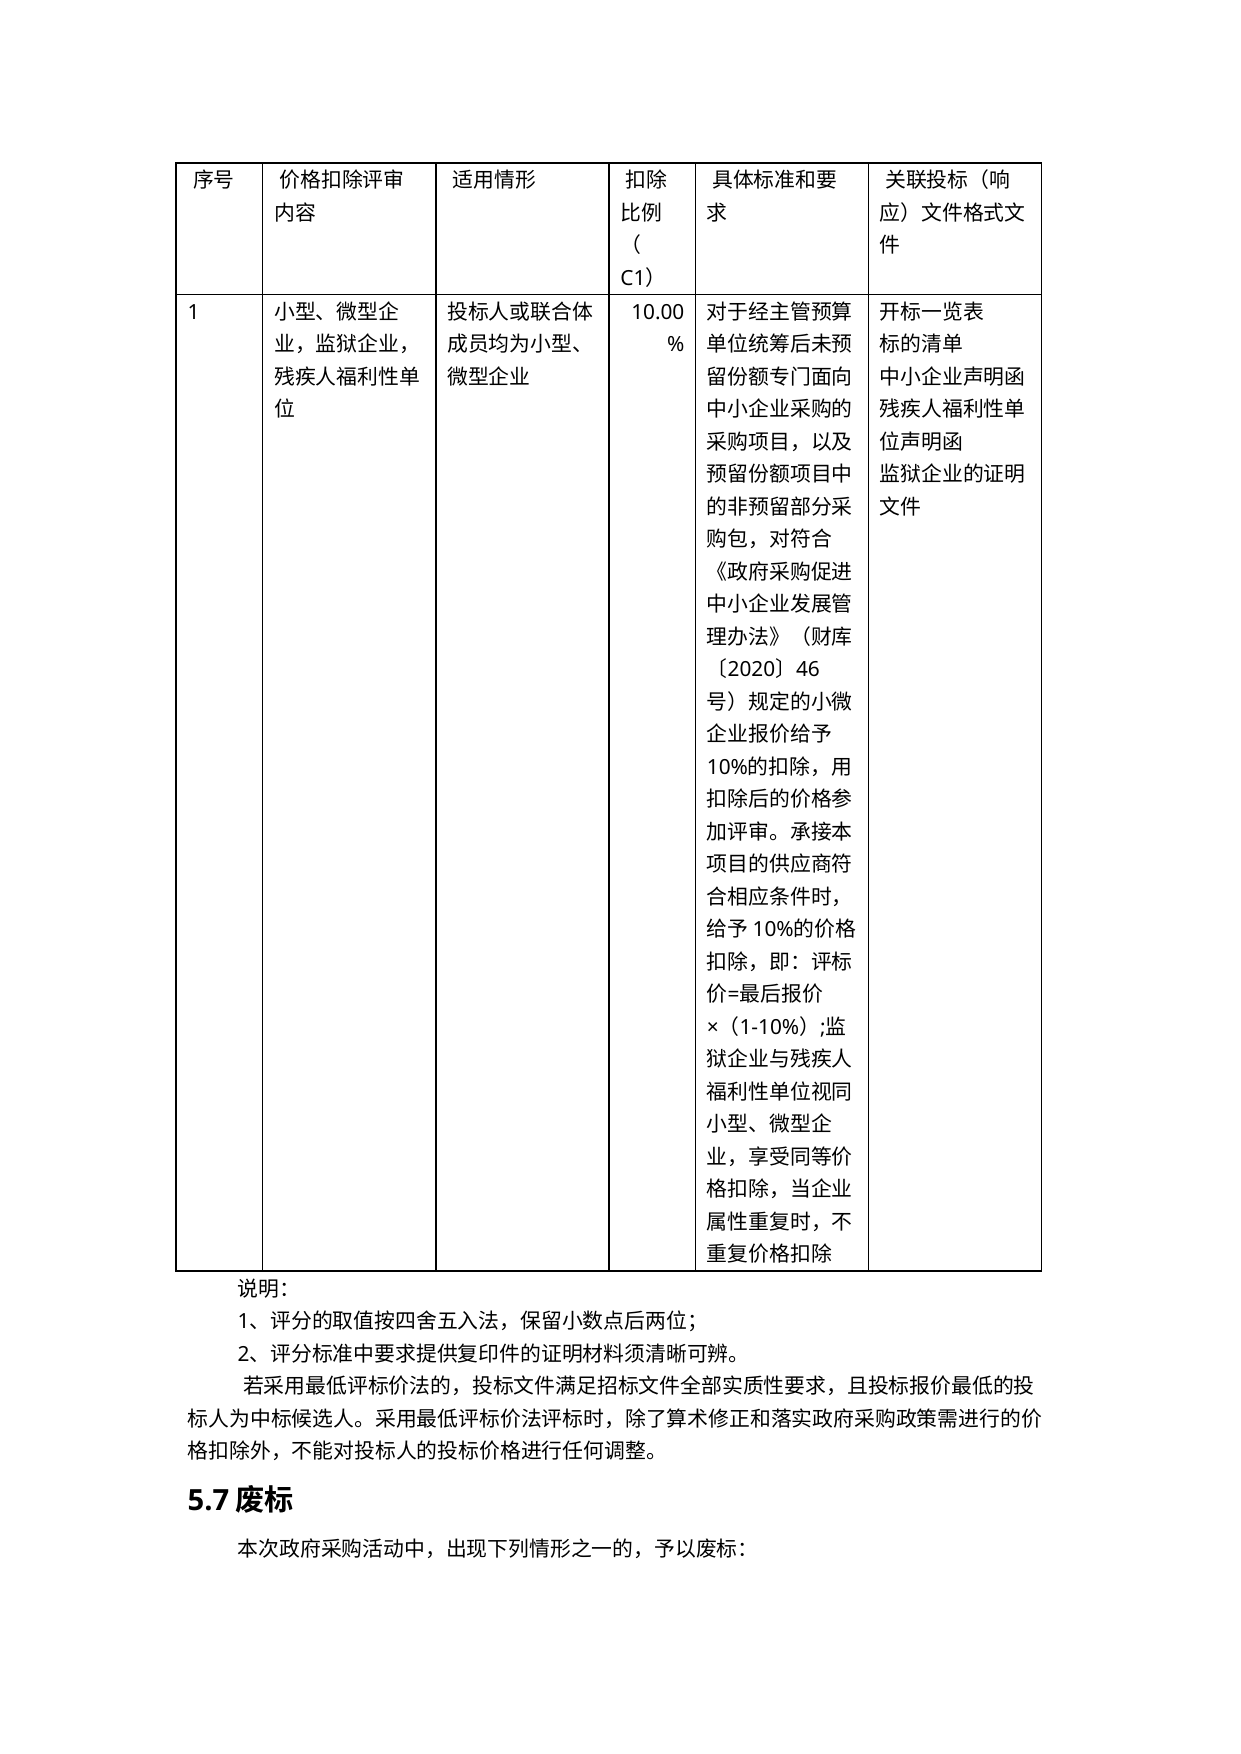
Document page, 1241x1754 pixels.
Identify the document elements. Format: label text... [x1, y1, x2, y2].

table_cell 小型、微型企业，监狱企业，残疾人福利性单位 [263, 295, 435, 1270]
table_header 序号 [177, 164, 262, 293]
table_cell 10.00% [610, 295, 695, 1270]
text 5.7废标 [187, 1467, 1053, 1532]
text 2、评分标准中要求提供复印件的证明材料须清晰可辨。 [187, 1337, 1053, 1369]
table_cell 对于经主管预算单位统筹后未预留份额专门面向中小企业采购的采购项目，以及预留份额项目中的非预留部分采购包，对符合《政府采购促进中小企业发展管理办法》（财库〔2020〕46号）规定的小微企业报价给予10%的扣除，用扣除后的价格参加评审。承接本项目的供应商符合相应条件时，给予10%的价格扣除，即：评标价=最后报价×（1-10%）;监狱企业与残疾人福利性单位视同小型、微型企业，享受同等价格扣除，当企业属性重复时，不重复价格扣除 [696, 295, 868, 1270]
table_header 扣除比例（C1） [610, 164, 695, 293]
table_cell 1 [177, 295, 262, 1270]
text 说明： [187, 1272, 1053, 1304]
table_header 关联投标（响应）文件格式文件 [869, 164, 1041, 293]
table_header 具体标准和要求 [696, 164, 868, 293]
text 1、评分的取值按四舍五入法，保留小数点后两位； [187, 1304, 1053, 1337]
text 本次政府采购活动中，出现下列情形之一的，予以废标： [187, 1532, 1053, 1564]
table_cell 投标人或联合体成员均为小型、微型企业 [437, 295, 608, 1270]
table_cell 开标一览表 标的清单 中小企业声明函 残疾人福利性单位声明函 监狱企业的证明文件 [869, 295, 1041, 1270]
text 若采用最低评标价法的，投标文件满足招标文件全部实质性要求，且投标报价最低的投标人为中标候选人。采用最低评标价法评标时，除了算术修正和落实政府采购政策需进行的价格扣除外，不能对投标人的投标价格进行任何调整。 [187, 1369, 1053, 1467]
table_header 价格扣除评审内容 [263, 164, 435, 293]
table_header 适用情形 [437, 164, 608, 293]
